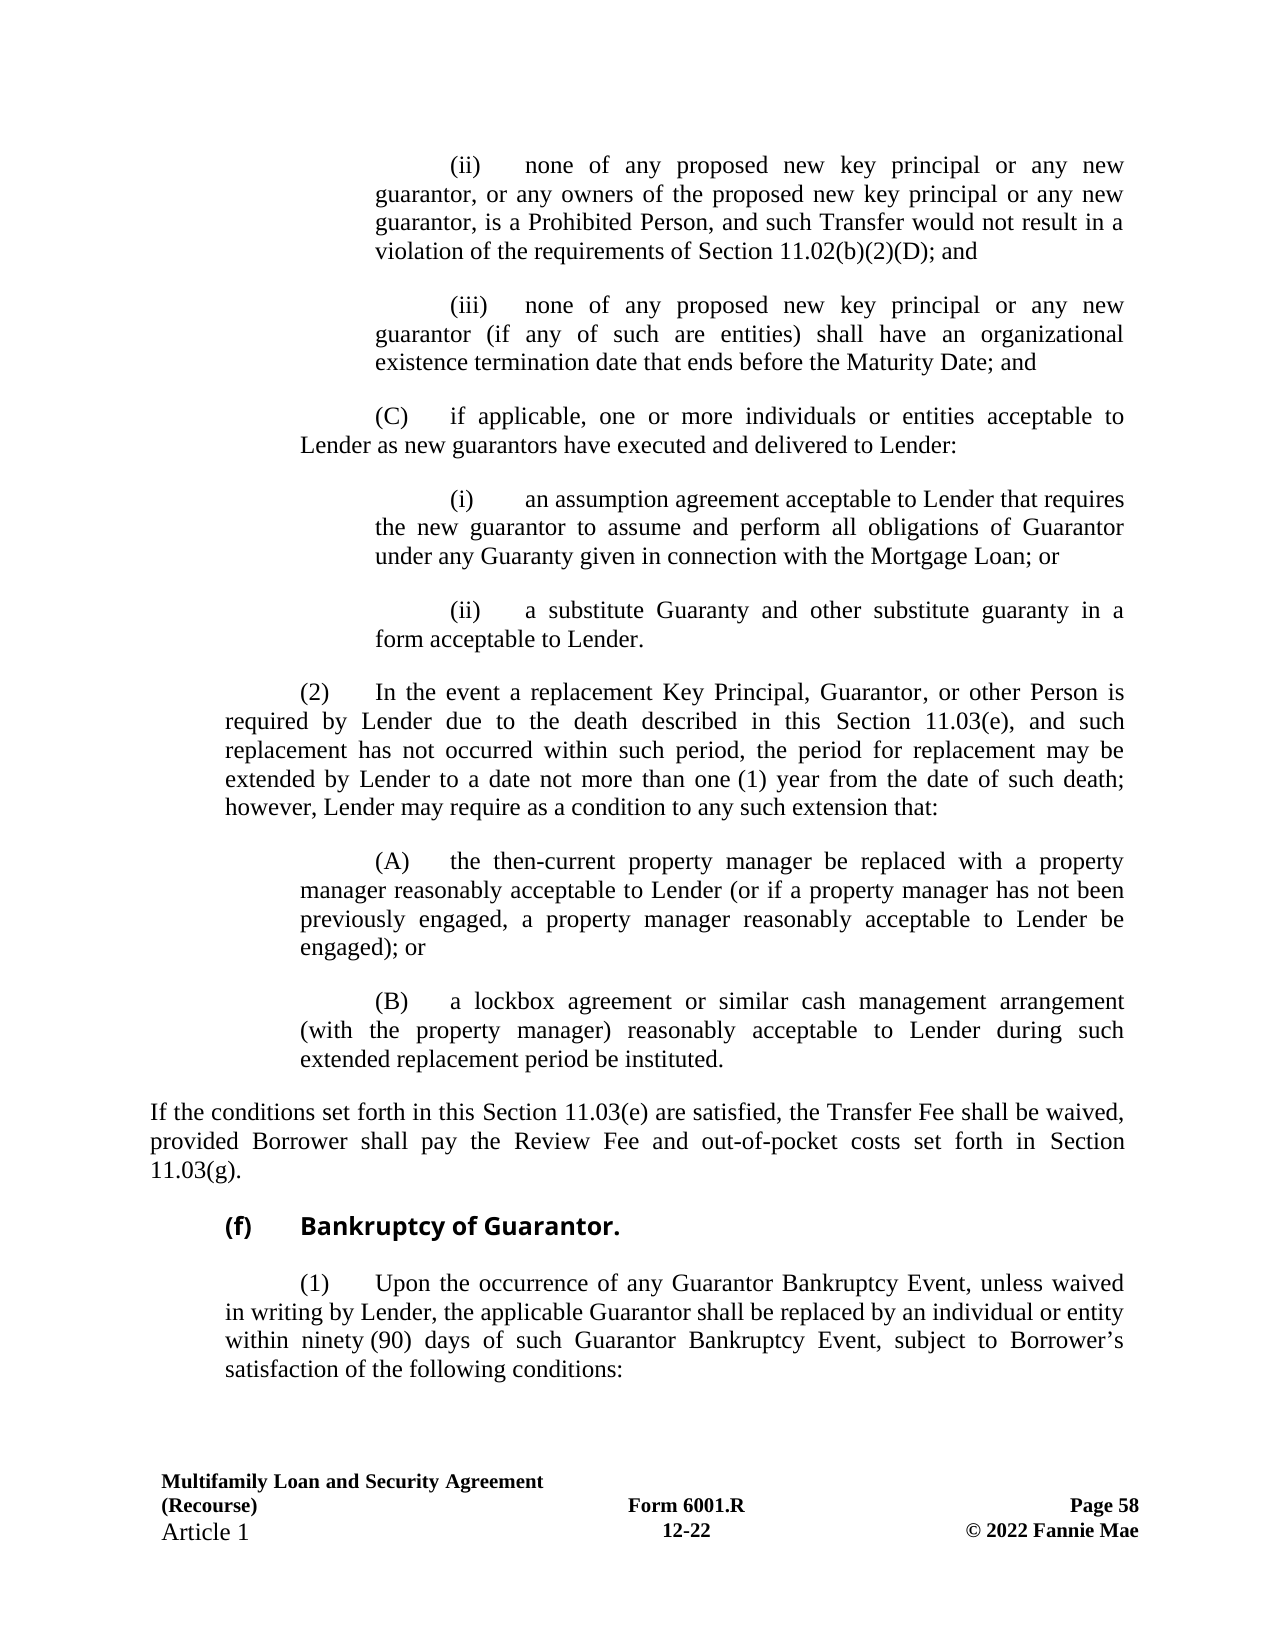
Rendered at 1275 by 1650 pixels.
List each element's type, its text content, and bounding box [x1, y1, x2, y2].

subtitle the then-current property manager be replaced with a property manager reasonably acceptable to Lender (or if a property manager has not been previously engaged, a property manager reasonably acceptable to Lender be engaged); or [300, 846, 1125, 961]
subtitle In the event a replacement Key Principal, Guarantor, or other Person is required by Lender due to the death described in this Section 11.03(e), and such replacement has not occurred within such period, the period for replacement may be extended by Lender to a date not more than one (1) year from the date of such death; however, Lender may require as a condition to any such extension that: [225, 677, 1125, 821]
subtitle Bankruptcy of Guarantor. [150, 1209, 1125, 1243]
subtitle none of any proposed new key principal or any new guarantor (if any of such are entities) shall have an organizational existence termination date that ends before the Maturity Date; and [375, 290, 1125, 376]
subtitle Upon the occurrence of any Guarantor Bankruptcy Event, unless waived in writing by Lender, the applicable Guarantor shall be replaced by an individual or entity within ninety (90) days of such Guarantor Bankruptcy Event, subject to Borrower’s satisfaction of the following conditions: [225, 1268, 1125, 1383]
subtitle a lockbox agreement or similar cash management arrangement (with the property manager) reasonably acceptable to Lender during such extended replacement period be instituted. [300, 986, 1125, 1072]
subtitle none of any proposed new key principal or any new guarantor, or any owners of the proposed new key principal or any new guarantor, is a Prohibited Person, and such Transfer would not result in a violation of the requirements of Section 11.02(b)(2)(D); and [375, 150, 1125, 265]
subtitle a substitute Guaranty and other substitute guaranty in a form acceptable to Lender. [375, 595, 1125, 652]
subtitle if applicable, one or more individuals or entities acceptable to Lender as new guarantors have executed and delivered to Lender: [300, 401, 1125, 459]
subtitle an assumption agreement acceptable to Lender that requires the new guarantor to assume and perform all obligations of Guarantor under any Guaranty given in connection with the Mortgage Loan; or [375, 484, 1125, 570]
text If the conditions set forth in this Section 11.03(e) are satisfied, the Transfer Fee shall be waived, provided Borrower shall pay the Review Fee and out-of-pocket costs set forth in Section 11.03(g). [150, 1097, 1125, 1184]
